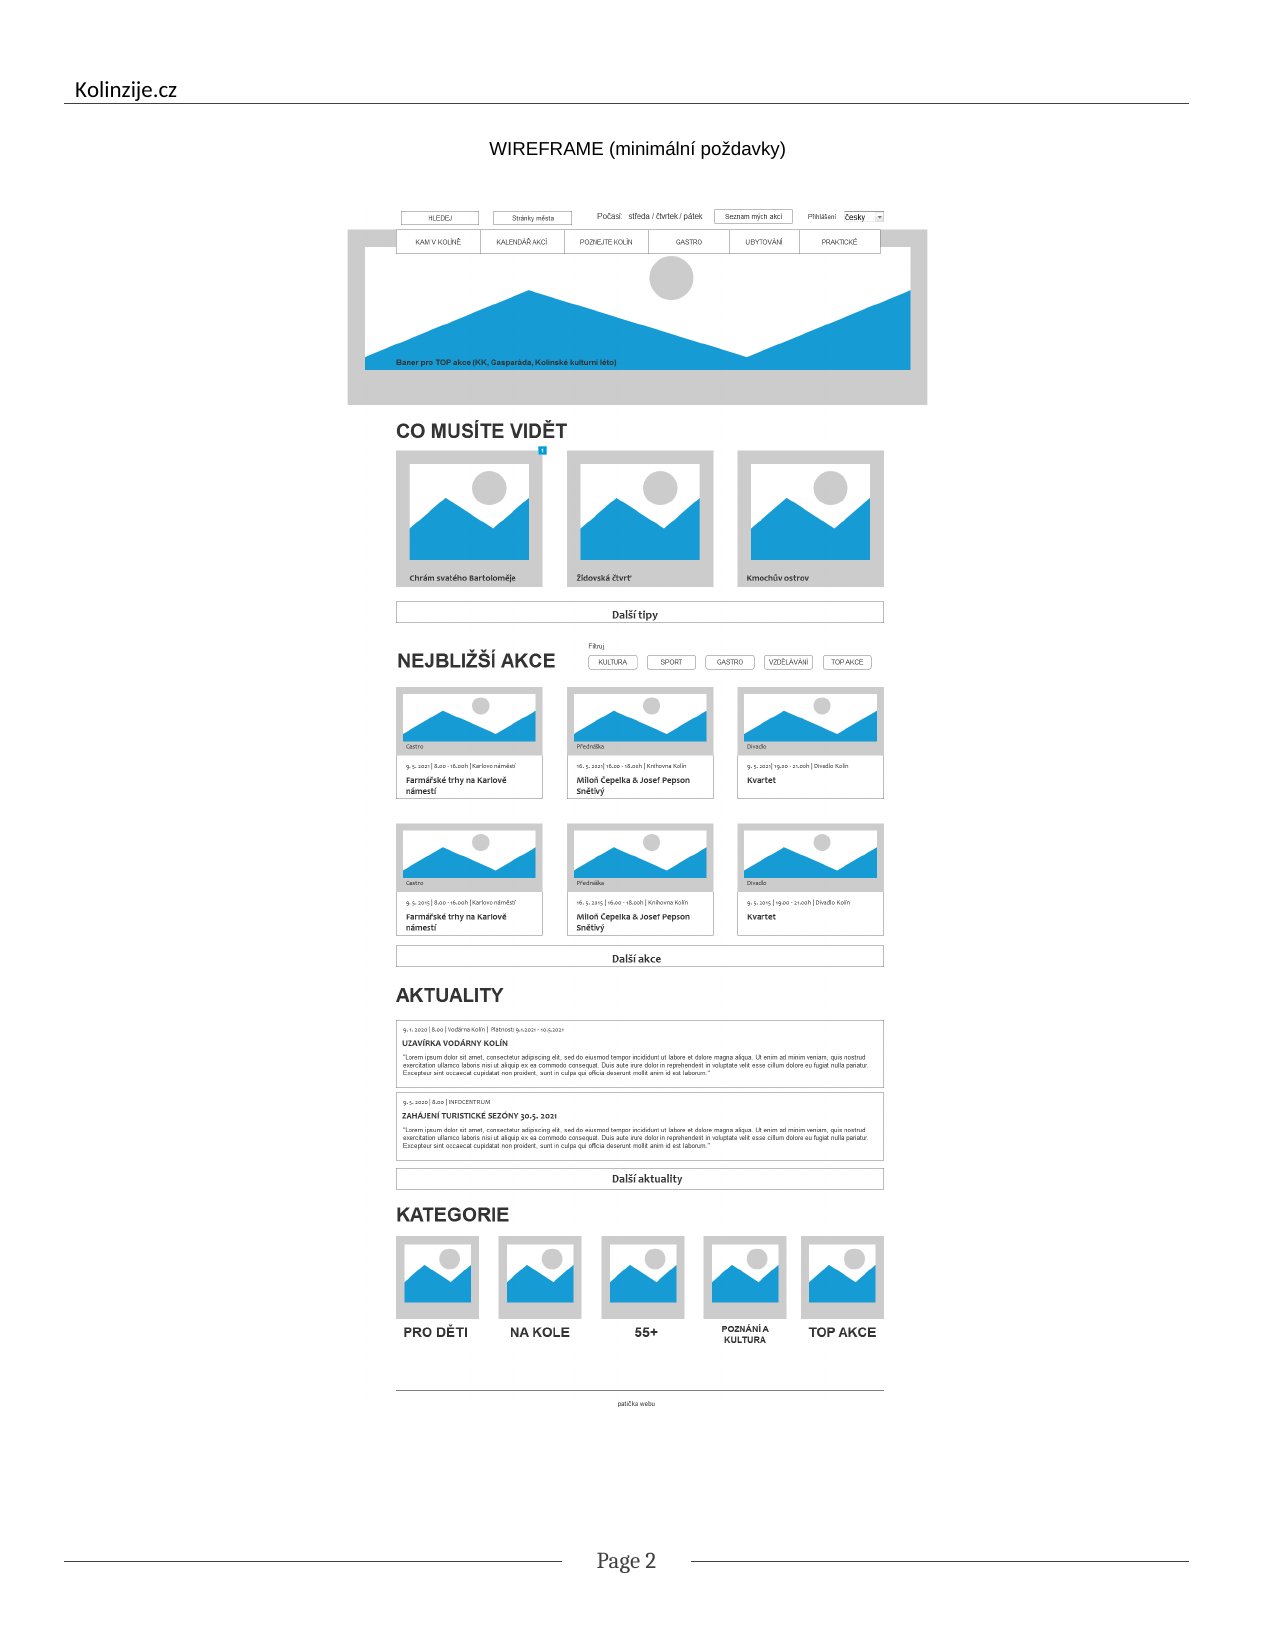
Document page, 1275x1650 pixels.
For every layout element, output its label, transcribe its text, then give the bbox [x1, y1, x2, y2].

picture [347, 206, 928, 1407]
text WIREFRAME (minimální poždavky) [75, 138, 1200, 160]
